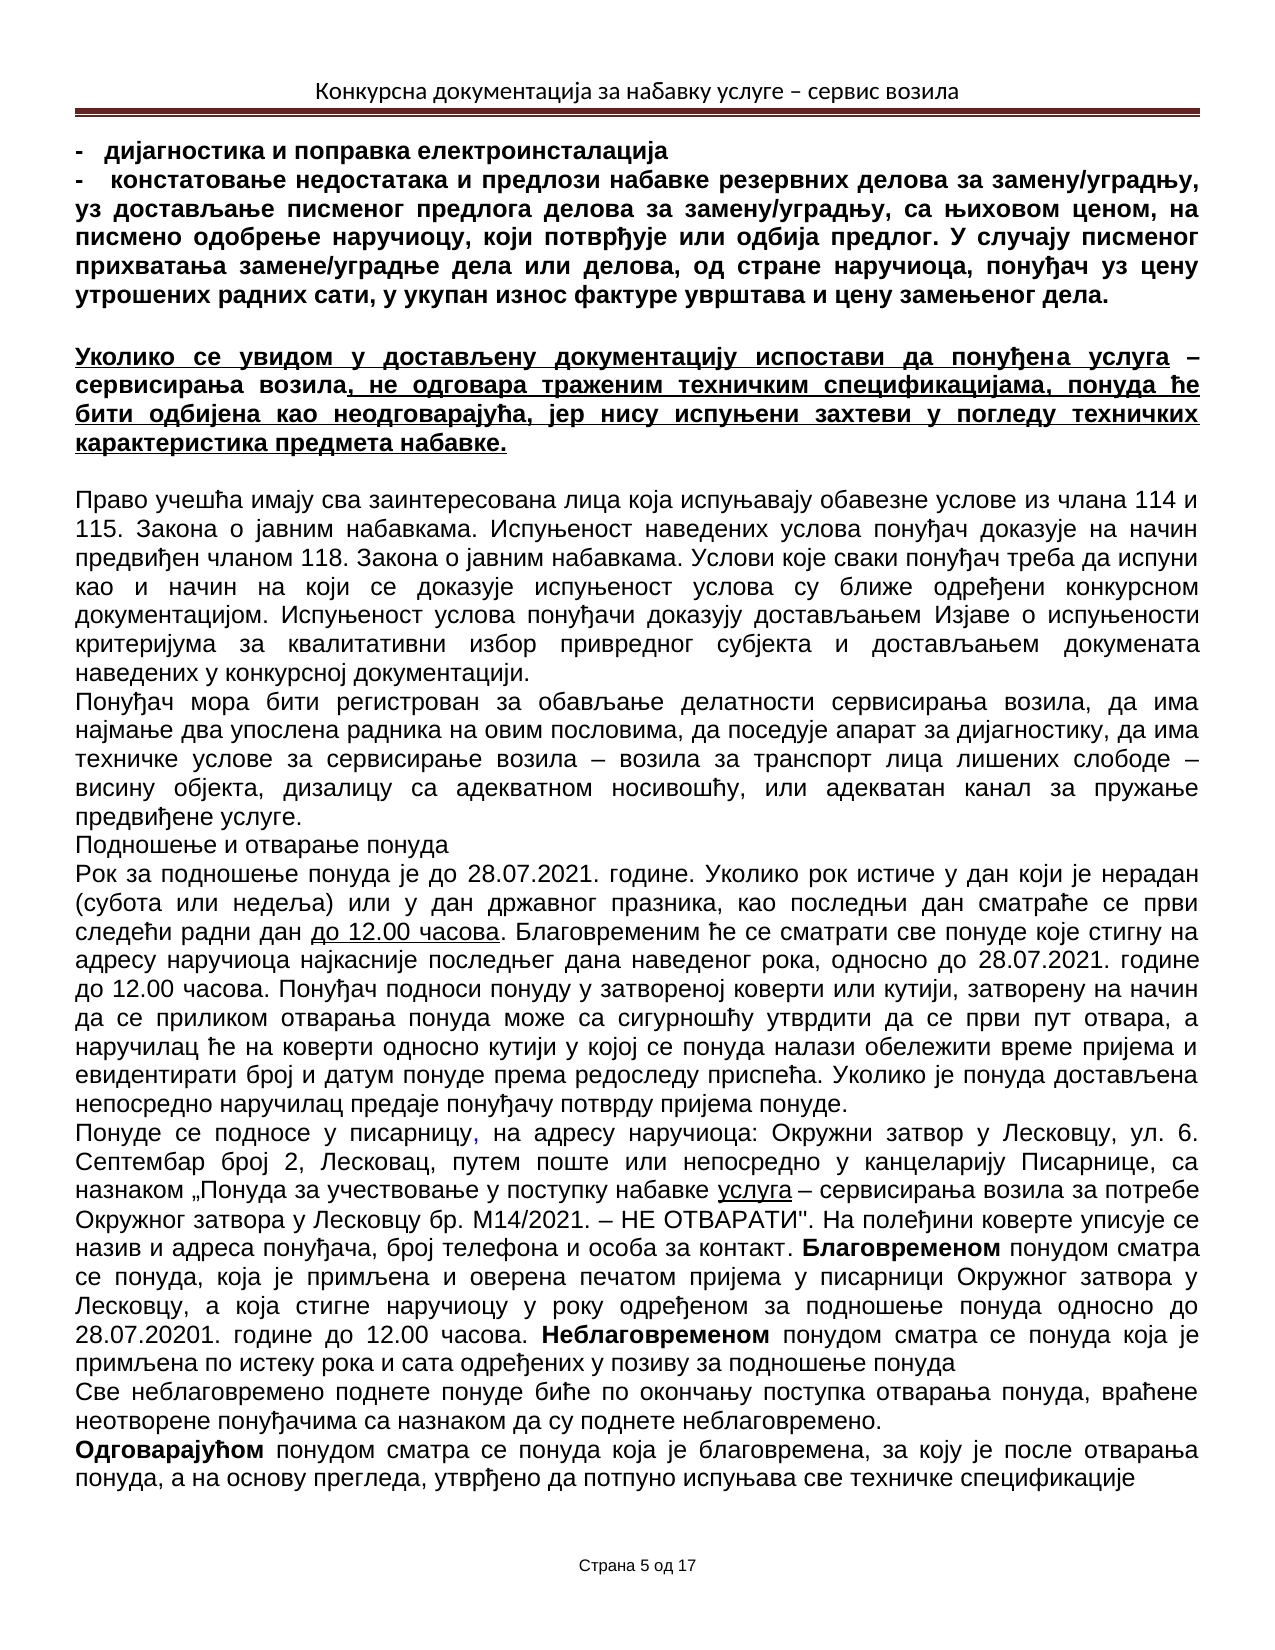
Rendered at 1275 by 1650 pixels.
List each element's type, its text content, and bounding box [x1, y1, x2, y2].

text - дијагностика и поправка електроинсталација [75, 136, 1200, 165]
text Све неблаговремено поднете понуде биће по окончању поступка отварања понуда, враћене неотворене понуђачима са назнаком да су поднете неблаговремено. [75, 1377, 1200, 1434]
text Подношење и отварање понуда [75, 830, 1200, 859]
text Одговарајућом понудом сматра се понуда која је благовремена, за коју је после отварања понуда, а на основу прегледа, утврђено да потпуно испуњава све техничке спецификације [75, 1434, 1200, 1492]
text Уколико се увидом у достављену документацију испостави да понуђена услуга – сервисирања возила, не одговара траженим техничким спецификацијама, понуда ће бити одбијена као неодговарајућа, јер нису испуњени захтеви у погледу техничких карактеристика предмета набавке. [75, 342, 1200, 424]
text Рок за подношење понуда је дo 28.07.2021. године. Уколико рок истиче у дан који је нерадан (субота или недеља) или у дан државног празника, као последњи дан сматраћe се први следећи радни дан до 12.00 часова. Благовременим ће се сматрати све понуде које стигну на адресу наручиоца најкасније последњег дана наведеног рока, односно до 28.07.2021. године до 12.00 часова. Понуђач подноси понуду у затвореној коверти или кутији, затворену на начин да се приликом отварања понуда може са сигурношћу утврдити да се први пут отвара, а наручилац ће на коверти односно кутији у којој се понуда налази обележити време пријема и евидентирати број и датум понуде према редоследу приспећа. Уколико је понуда достављена непосредно наручилац предаје понуђачу потврду пријема понуде. [75, 859, 1200, 1118]
text - констатовање недостатака и предлози набавке резервних делова за замену/уградњу, уз достављање писменог предлога делова за замену/уградњу, са њиховом ценом, на писмено одобрење наручиоцу, који потврђује или одбија предлог. У случају писменог прихватања замене/уградње дела или делова, од стране наручиоца, понуђач уз цену утрошених радних сати, у укупан износ фактуре уврштава и цену замењеног дела. [75, 165, 1200, 309]
text Уколико се увидом у достављену документацију испостави да понуђена услуга – сервисирања возила, не одговара траженим техничким спецификацијама, понуда ће бити одбијена као неодговарајућа, јер нису испуњени захтеви у погледу техничких карактеристика предмета набавке. [75, 425, 1200, 457]
text Понуде се подносе у писарницу, на адресу наручиоца: Окружни затвор у Лесковцу, ул. 6. Септембар број 2, Лесковац, путем поште или непосредно у канцеларију Писарнице, са назнаком „Понуда за учествовање у поступку набавке услуга – сервисирања возила за потребе Окружног затвора у Лесковцу бр. М14/2021. – НЕ ОТВАРАТИ''. На полеђини коверте уписује се назив и адреса понуђача, број телефона и особа за контакт. Благовременом понудом сматра се понуда, која је примљена и оверена печатом пријема у писарници Окружног затвора у Лесковцу, а која стигне наручиоцу у року одређеном за подношење понуда односно до 28.07.20201. године до 12.00 часова. Неблаговременом понудом сматра се понуда која је примљена по истеку рока и сата одређених у позиву за подношење понуда [75, 1118, 1200, 1377]
text Право учешћа имају сва заинтересована лица која испуњавају обавезне услове из члана 114 и 115. Закона о јавним набавкама. Испуњеност наведених услова понуђач доказује на начин предвиђен чланом 118. Закона о јавним набавкама. Услови које сваки понуђач треба да испуни као и начин на који се доказује испуњеност услова су ближе одређени конкурсном документацијом. Испуњеност услова понуђачи доказују достављањем Изјаве о испуњености критеријума за квалитативни избор привредног субјекта и достављањем докумената наведених у конкурсној документацији. [75, 485, 1200, 687]
text Понуђач мора бити регистрован за обављање делатности сервисирања возила, да има најмање два упослена радника на овим пословима, да поседује апарат за дијагностику, да има техничке услове за сервисирање возила – возила за транспорт лица лишених слободе – висину објекта, дизалицу са адекватном носивошћу, или адекватан канал за пружање предвиђене услуге. [75, 687, 1200, 830]
